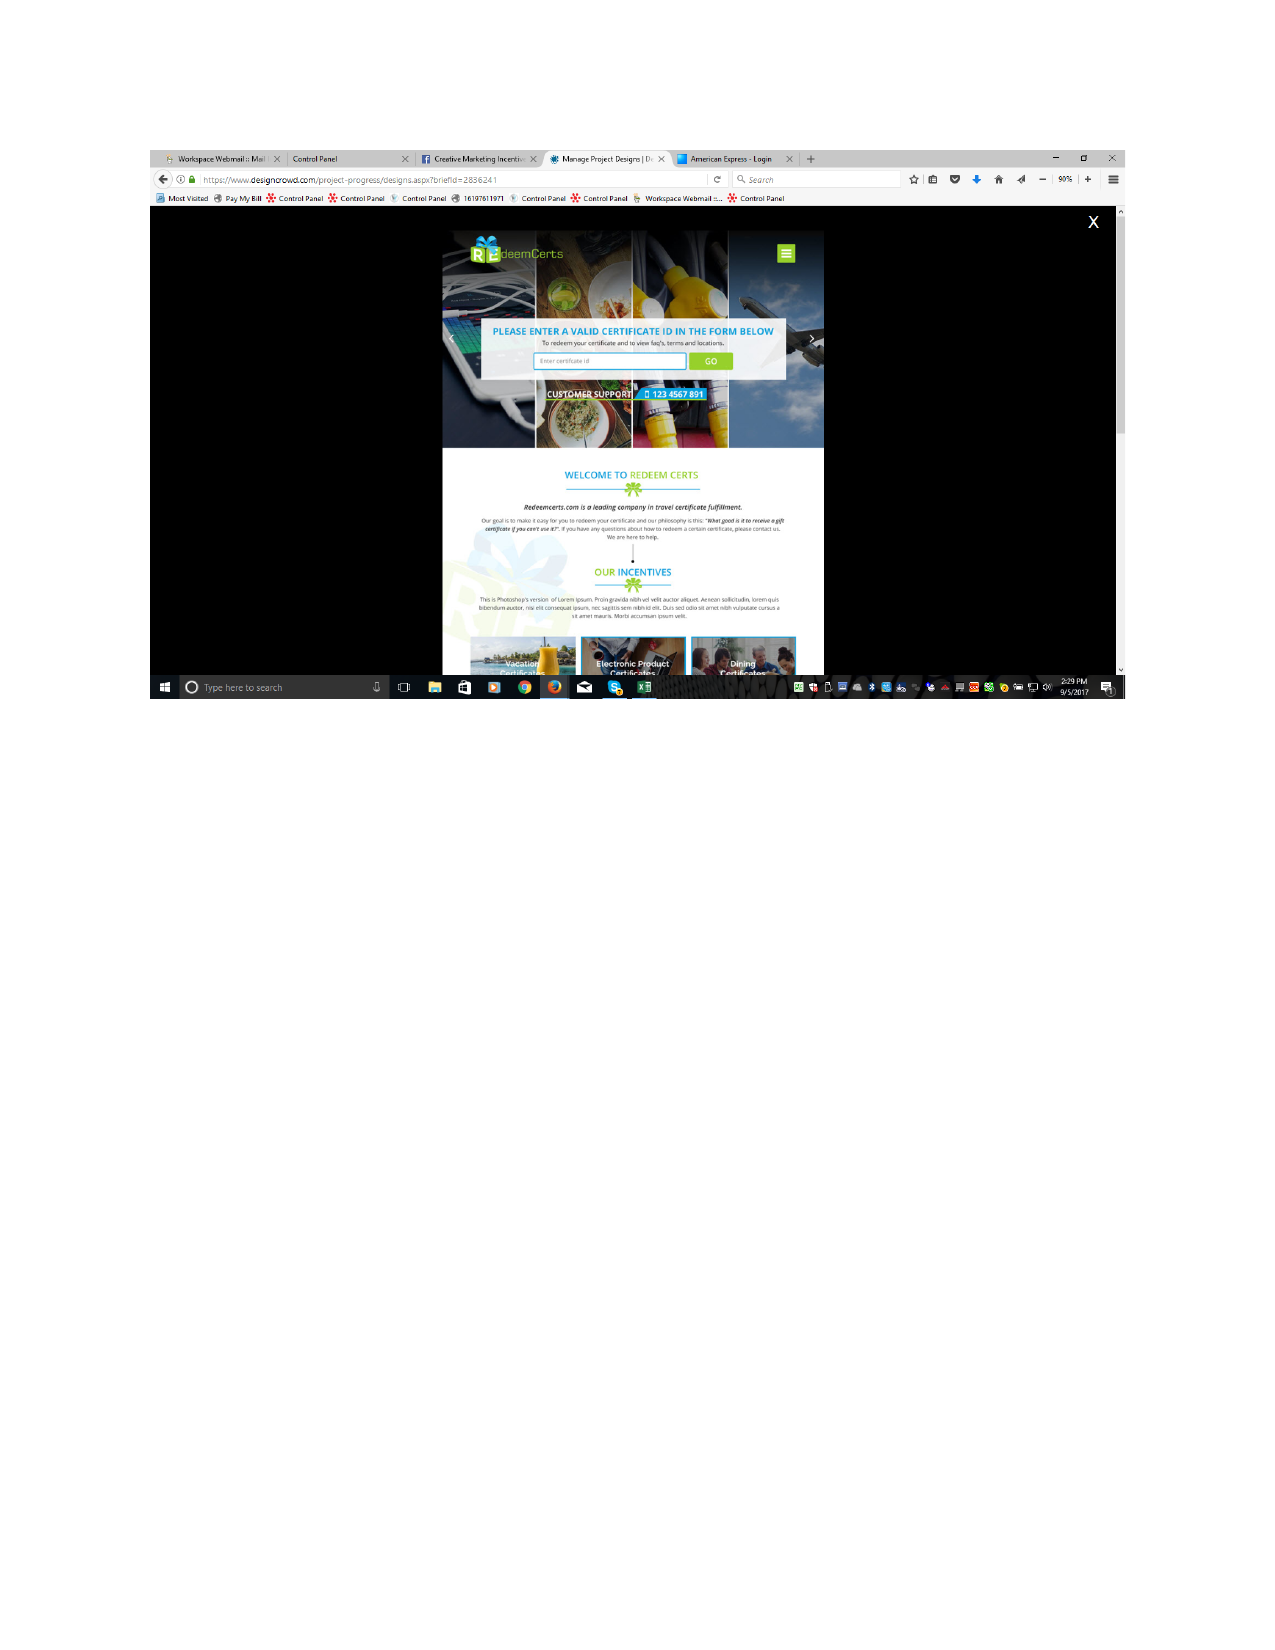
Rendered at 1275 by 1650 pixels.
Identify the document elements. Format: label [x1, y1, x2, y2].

picture [150, 150, 1125, 699]
